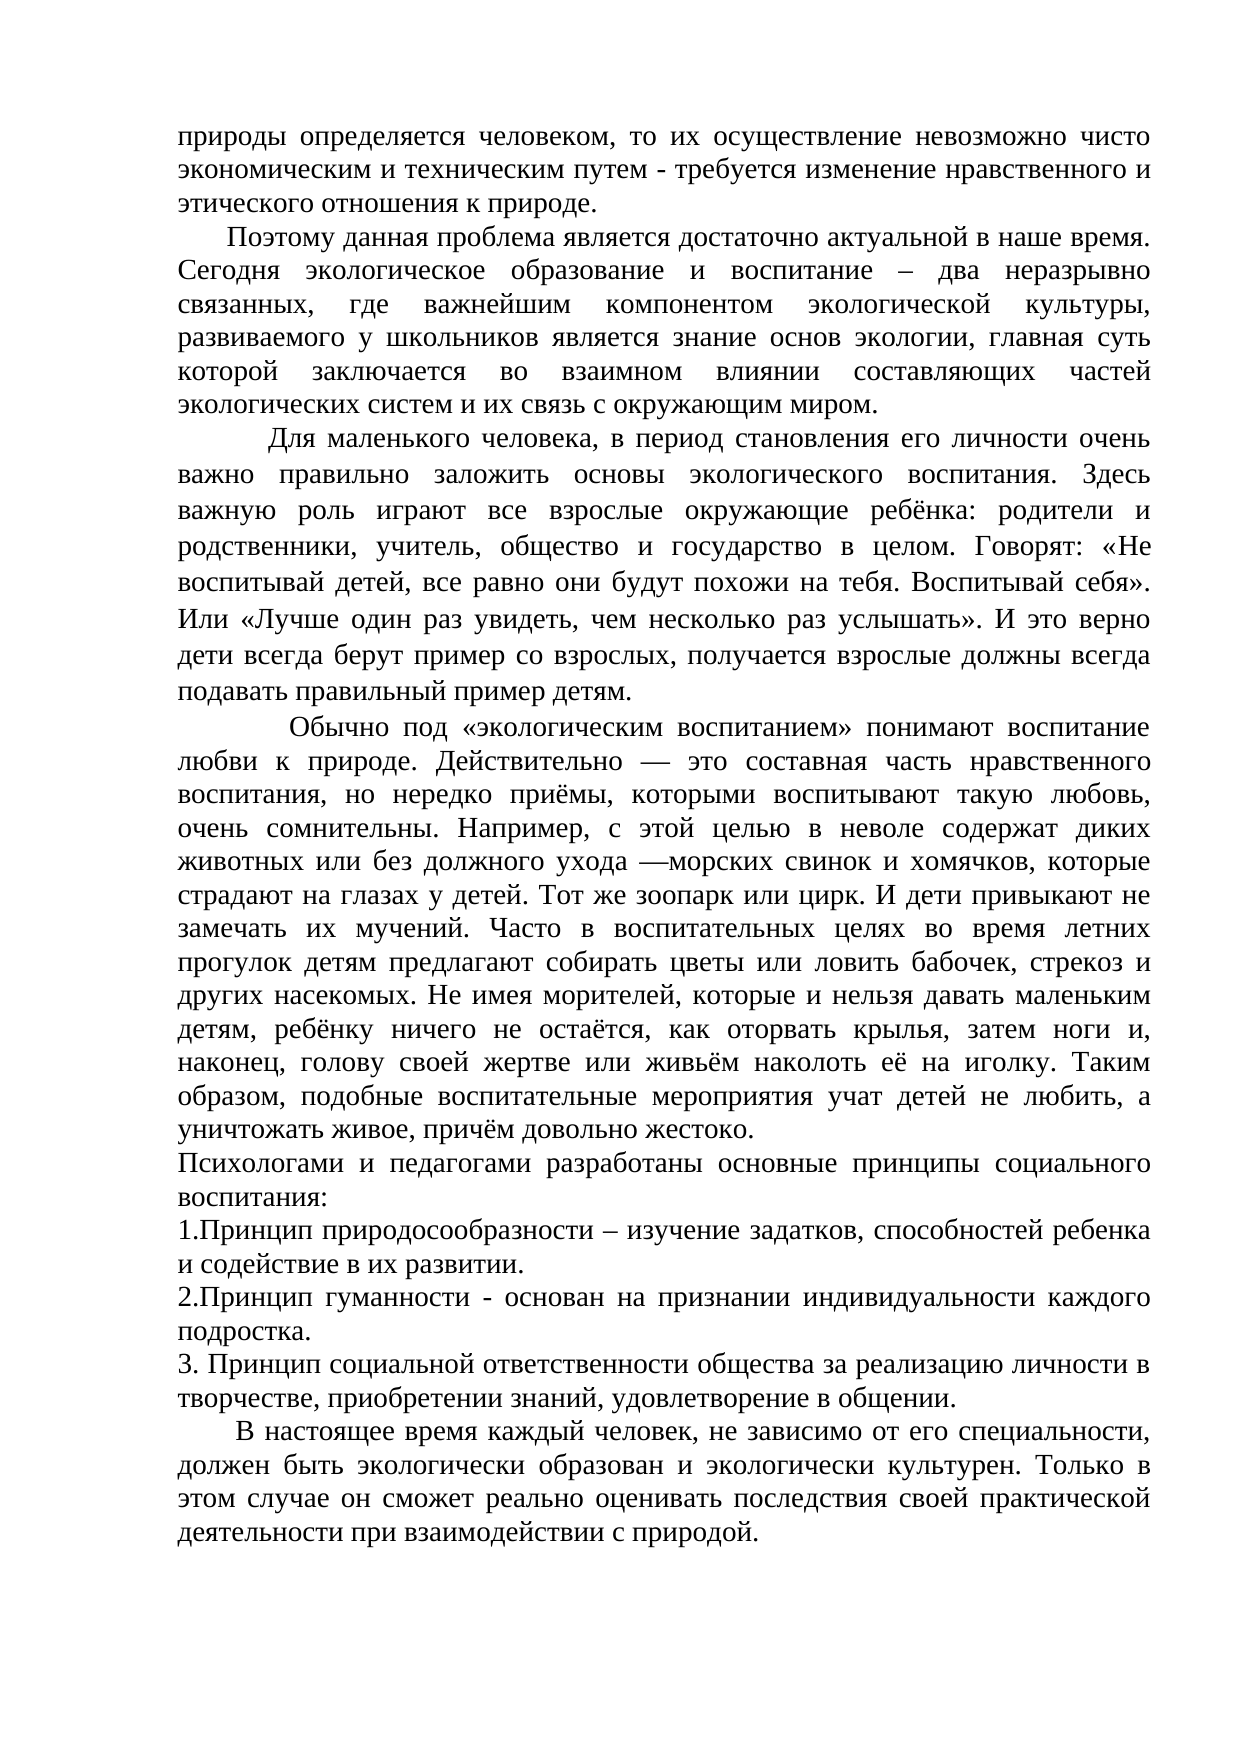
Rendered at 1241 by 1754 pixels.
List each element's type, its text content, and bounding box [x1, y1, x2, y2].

text 1.Принцип природосообразности – изучение задатков, способностей ребенка и содействие в их развитии. [177, 1212, 1152, 1279]
text 2.Принцип гуманности - основан на признании индивидуальности каждого подростка. [177, 1279, 1152, 1346]
text Поэтому данная проблема является достаточно актуальной в наше время. Сегодня экологическое образование и воспитание – два неразрывно связанных, где важнейшим компонентом экологической культуры, развиваемого у школьников является знание основ экологии, главная суть которой заключается во взаимном влиянии составляющих частей экологических систем и их связь с окружающим миром. [177, 219, 1152, 420]
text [177, 118, 1152, 219]
text Обычно под «экологическим воспитанием» понимают воспитание любви к природе. Действительно — это составная часть нравственного воспитания, но нередко приёмы, которыми воспитывают такую любовь, очень сомнительны. Например, с этой целью в неволе содержат диких животных или без должного ухода —морских свинок и хомячков, которые страдают на глазах у детей. Тот же зоопарк или цирк. И дети привыкают не замечать их мучений. Часто в воспитательных целях во время летних прогулок детям предлагают собирать цветы или ловить бабочек, стрекоз и других насекомых. Не имея морителей, которые и нельзя давать маленьким детям, ребёнку ничего не остаётся, как оторвать крылья, затем ноги и, наконец, голову своей жертве или живьём наколоть её на иголку. Таким образом, подобные воспитательные мероприятия учат детей не любить, а уничтожать живое, причём довольно жестоко. [177, 709, 1152, 1145]
text Психологами и педагогами разработаны основные принципы социального воспитания: [177, 1145, 1152, 1212]
text 3. Принцип социальной ответственности общества за реализацию личности в творчестве, приобретении знаний, удовлетворение в общении. [177, 1346, 1152, 1413]
text В настоящее время каждый человек, не зависимо от его специальности, должен быть экологически образован и экологически культурен. Только в этом случае он сможет реально оценивать последствия своей практической деятельности при взаимодействии с природой. [177, 1413, 1152, 1548]
text Для маленького человека, в период становления его личности очень важно правильно заложить основы экологического воспитания. Здесь важную роль играют все взрослые окружающие ребёнка: родители и родственники, учитель, общество и государство в целом. Говорят: «Не воспитывай детей, все равно они будут похожи на тебя. Воспитывай себя». Или «Лучше один раз увидеть, чем несколько раз услышать». И это верно дети всегда берут пример со взрослых, получается взрослые должны всегда подавать правильный пример детям. [177, 526, 1152, 707]
